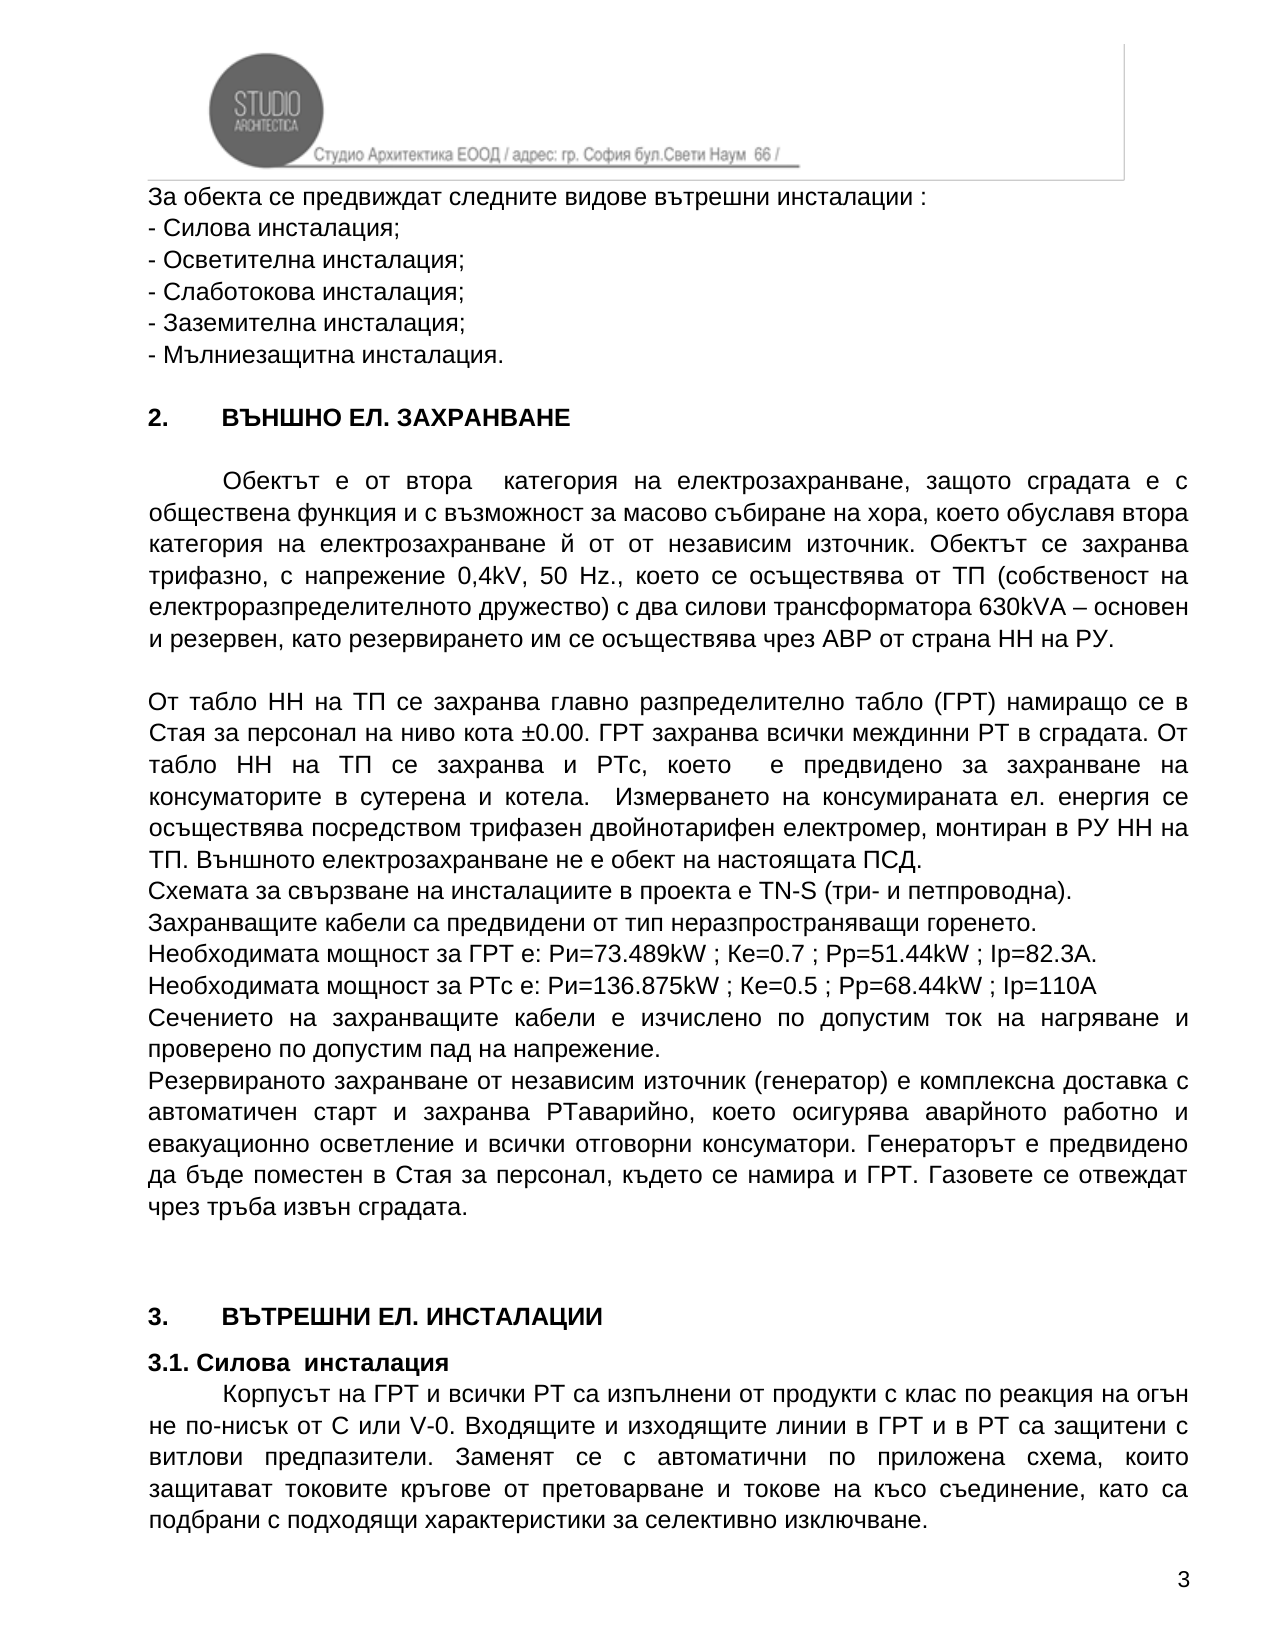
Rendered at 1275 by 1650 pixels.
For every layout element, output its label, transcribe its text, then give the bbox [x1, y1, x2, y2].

text - Мълниезащитна инсталация. [148, 340, 1190, 368]
text 3.1. Силова инсталация [148, 1347, 1190, 1376]
text Резервираното захранване от независим източник (генератор) е комплексна доставка с автоматичен старт и захранва РТаварийно, което осигурява аварйното работно и евакуационно осветление и всички отговорни консуматори. Генераторът е предвидено да бъде поместен в Стая за персонал, където се намира и ГРТ. Газовете се отвеждат чрез тръба извън сградата. [148, 1066, 1190, 1221]
text Обектът е от втора категория на електрозахранване, защото сградата е с обществена функция и с възможност за масово събиране на хора, което обуславя втора категория на електрозахранване й от от независим източник. Обектът се захранва трифазно, с напрежение 0,4kV, 50 Hz., което се осъществява от ТП (собственост на електроразпределителното дружество) с два силови трансформатора 630kVA – основен и резервен, като резервирането им се осъществява чрез АВР от страна НН на РУ. [149, 466, 1190, 652]
text 2. ВЪНШНО ЕЛ. ЗАХРАНВАНЕ [148, 403, 1190, 432]
text Необходимата мощност за ГРТ е: Ри=73.489kW ; Ке=0.7 ; Рр=51.44kW ; Iр=82.3А. [148, 939, 1190, 968]
text Сечението на захранващите кабели е изчислено по допустим ток на нагряване и проверено по допустим пад на напрежение. [148, 1002, 1190, 1063]
text - Заземителна инсталация; [148, 308, 1190, 337]
text Захранващите кабели са предвидени от тип неразпространяващи горенето. [148, 908, 1190, 937]
text Корпусът на ГРТ и всички РТ са изпълнени от продукти с клас по реакция на огън не по-нисък от C или V-0. Входящите и изходящите линии в ГРТ и в РТ са защитени с витлови предпазители. Заменят се с автоматични по приложена схема, които защитават токовите кръгове от претоварване и токове на късо съединение, като са подбрани с подходящи характеристики за селективно изключване. [149, 1379, 1190, 1534]
text Схемата за свързване на инсталациите в проекта е TN-S (три- и петпроводна). [148, 876, 1190, 905]
picture [147, 44, 1126, 182]
text Необходимата мощност за РТс е: Ри=136.875kW ; Ке=0.5 ; Рр=68.44kW ; Iр=110А [148, 971, 1190, 1000]
text За обекта се предвиждат следните видове вътрешни инсталации : [148, 182, 1190, 211]
text - Слаботокова инсталация; [148, 277, 1190, 305]
text - Осветителна инсталация; [148, 245, 1190, 274]
text От табло НН на ТП се захранва главно разпределително табло (ГРТ) намиращо се в Стая за персонал на ниво кота ±0.00. ГРТ захранва всички междинни РТ в сградата. От табло НН на ТП се захранва и РТс, което е предвидено за захранване на консуматорите в сутерена и котела. Измерването на консумираната ел. енергия се осъществява посредством трифазен двойнотарифен електромер, монтиран в РУ НН на ТП. Външното електрозахранване не е обект на настоящата ПСД. [148, 687, 1190, 873]
text - Силова инсталация; [148, 213, 1190, 242]
text 3. ВЪТРЕШНИ ЕЛ. ИНСТАЛАЦИИ [148, 1302, 1190, 1331]
